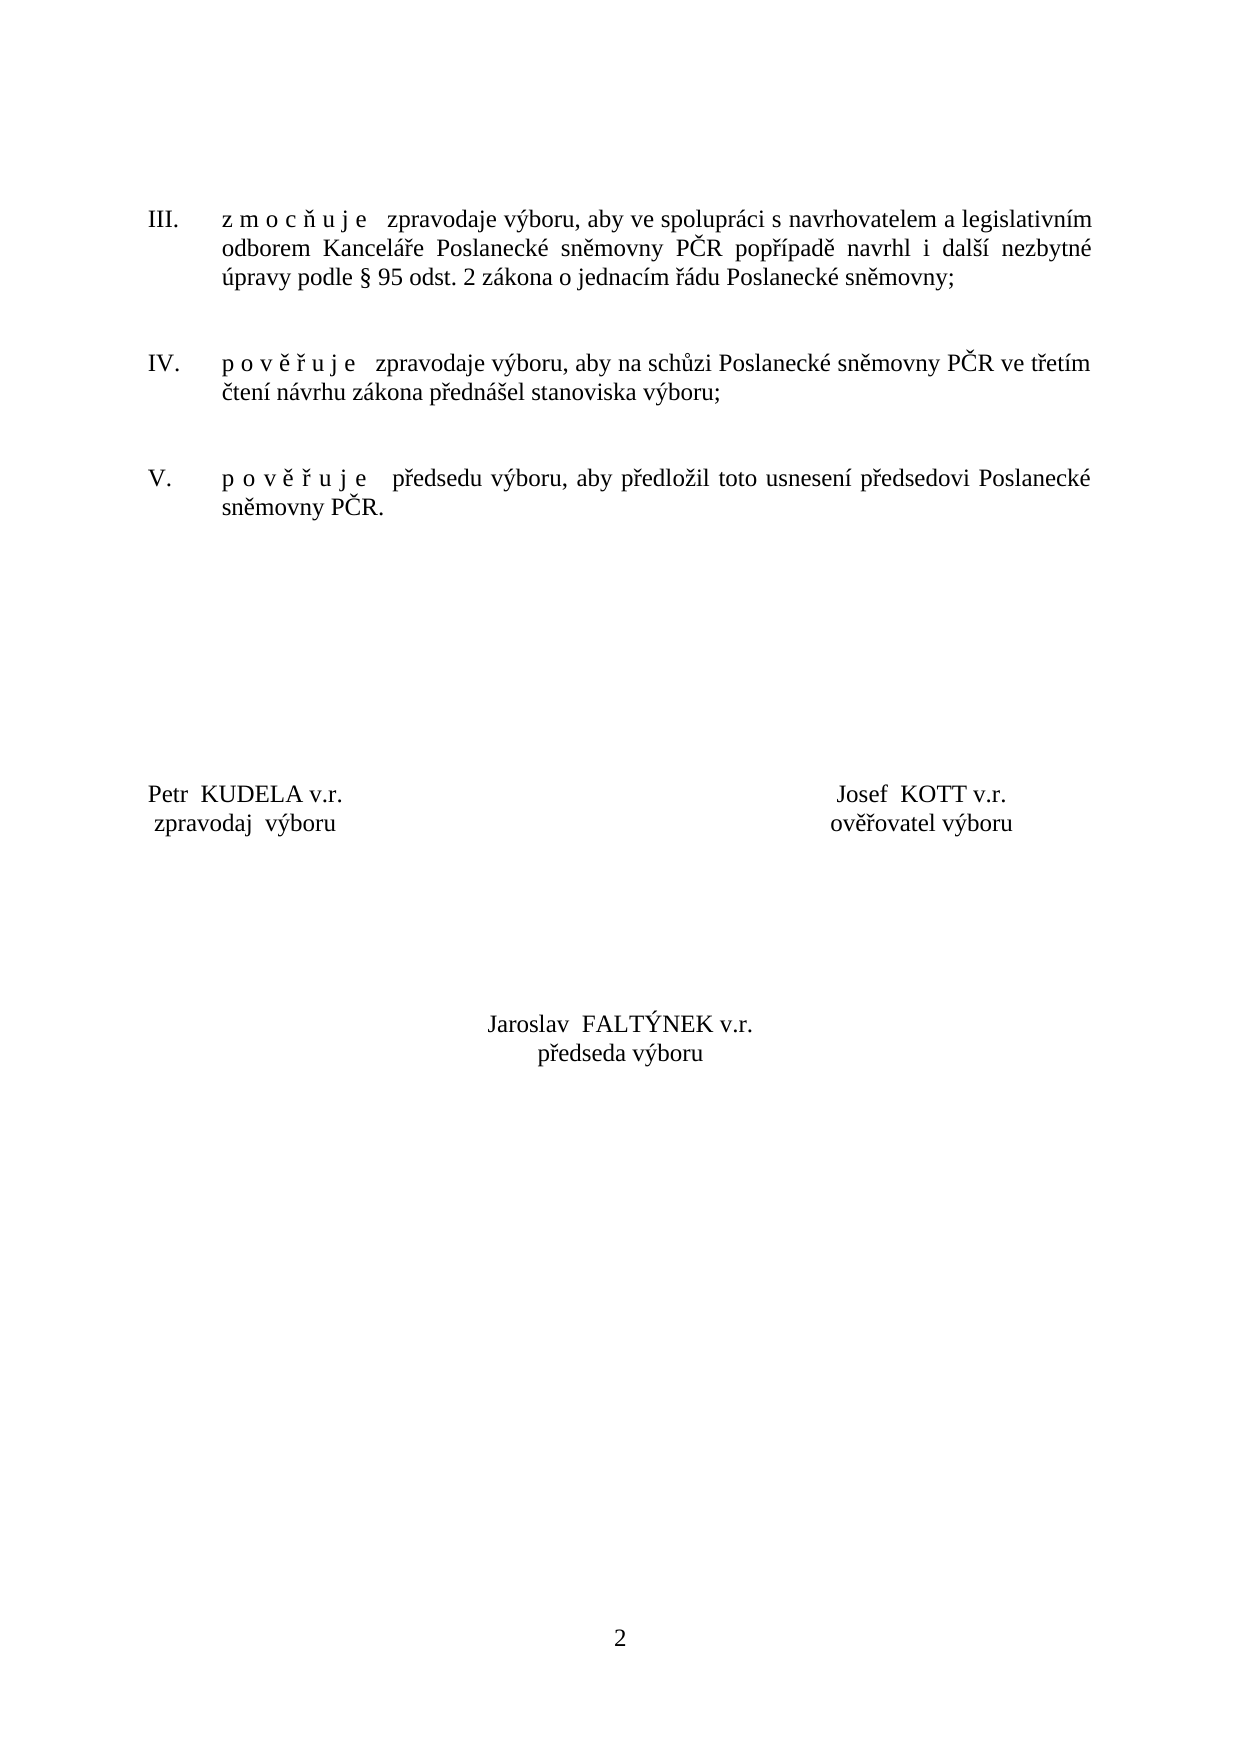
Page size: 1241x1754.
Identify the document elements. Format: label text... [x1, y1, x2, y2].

text V. p o v ě ř u j e předsedu výboru, aby předložil toto usnesení předsedovi Poslanecké sněmovny PČR. [148, 463, 1092, 521]
text IV. p o v ě ř u j e zpravodaje výboru, aby na schůzi Poslanecké sněmovny PČR ve třetím čtení návrhu zákona přednášel stanoviska výboru; [148, 348, 1092, 406]
text zpravodaj výboru ověřovatel výboru [148, 808, 1092, 837]
text Jaroslav FALTÝNEK v.r. [148, 1009, 1092, 1038]
text Petr KUDELA v.r. Josef KOTT v.r. [148, 779, 1092, 808]
text předseda výboru [148, 1038, 1092, 1067]
list z m o c ň u j e zpravodaje výboru, aby ve spolupráci s navrhovatelem a legislativním odborem Kanceláře Poslanecké sněmovny PČR popřípadě navrhl i další nezbytné úpravy podle § 95 odst. 2 zákona o jednacím řádu Poslanecké sněmovny; [148, 204, 1092, 291]
